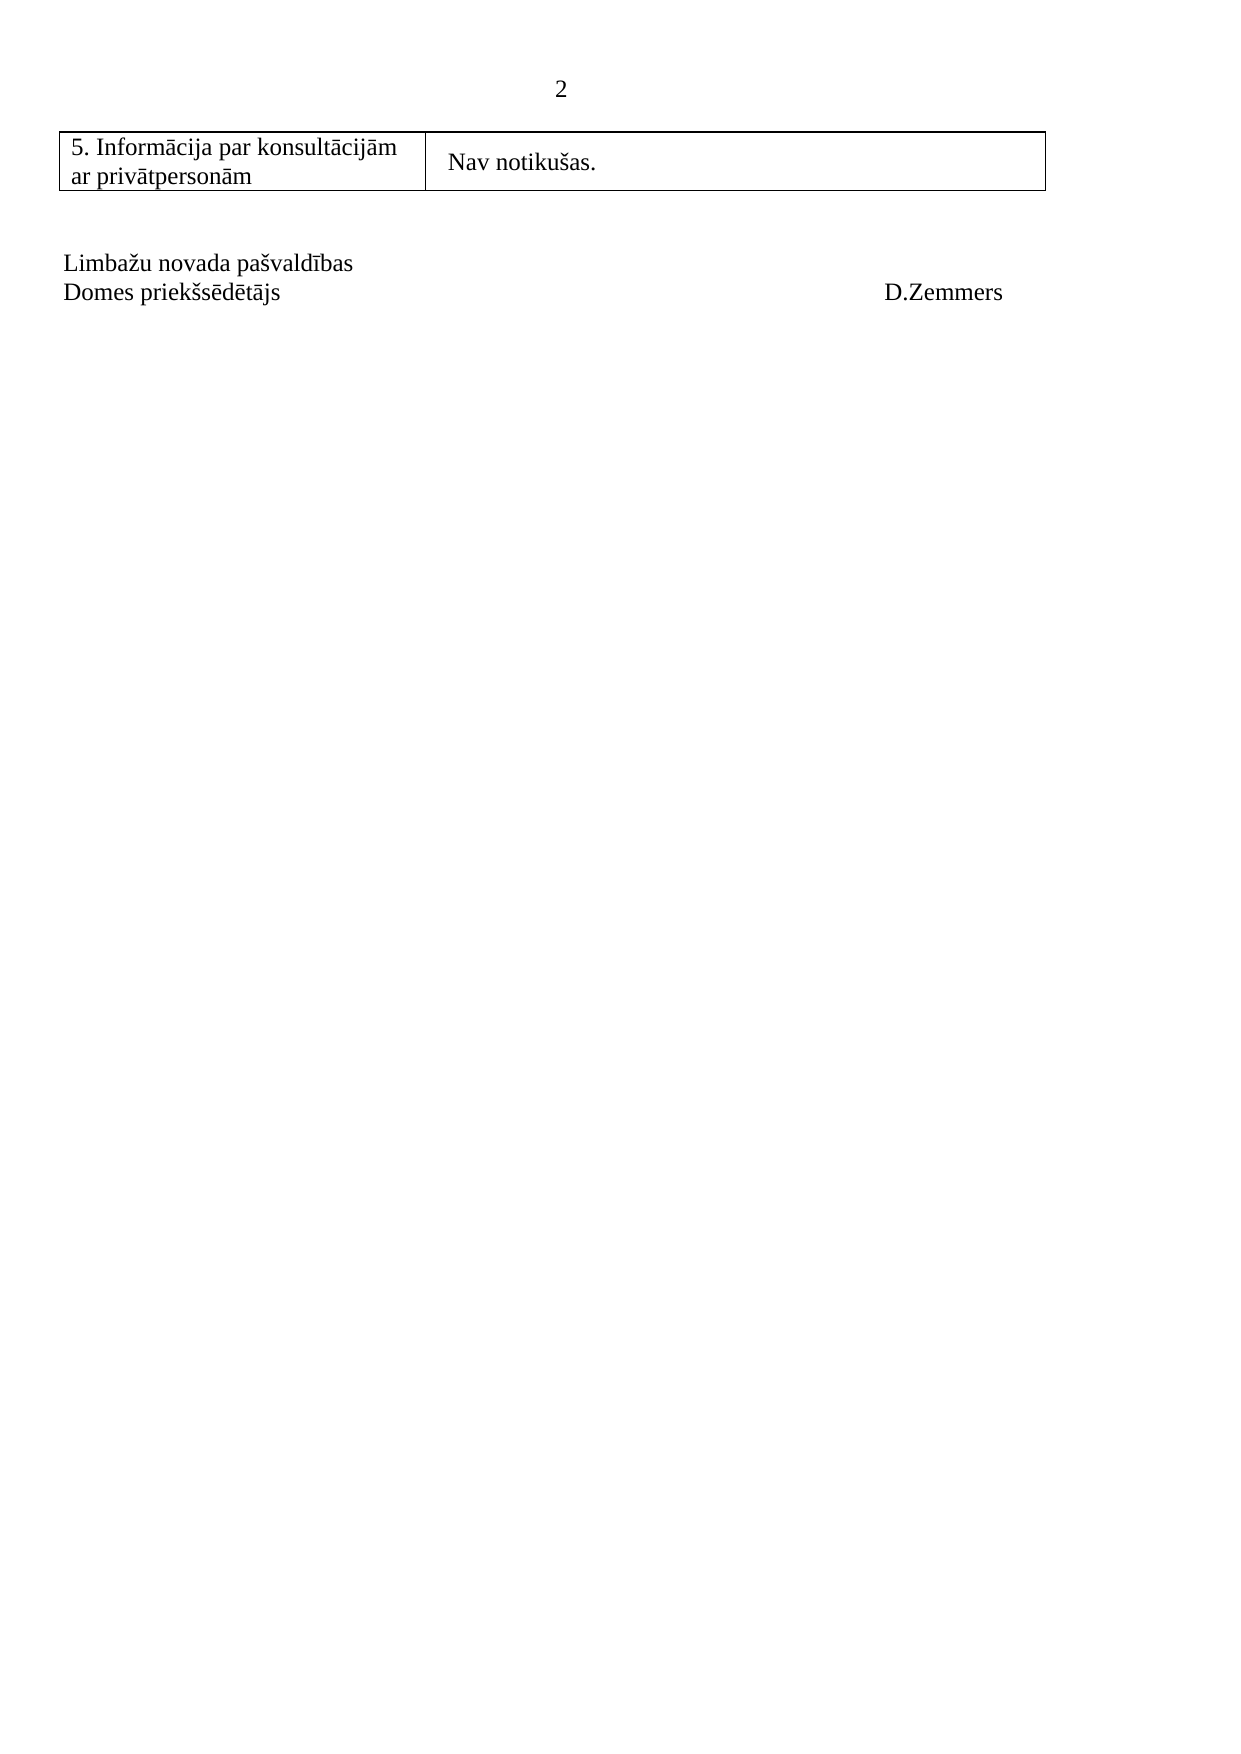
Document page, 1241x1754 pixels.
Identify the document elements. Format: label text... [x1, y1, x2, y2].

text Limbažu novada pašvaldības [0, 248, 1063, 277]
table_cell [426, 133, 1045, 190]
table_cell 5. Informācija par konsultācijām ar privātpersonām [60, 133, 425, 190]
text Domes priekšsēdētājs D.Zemmers [0, 277, 1063, 306]
